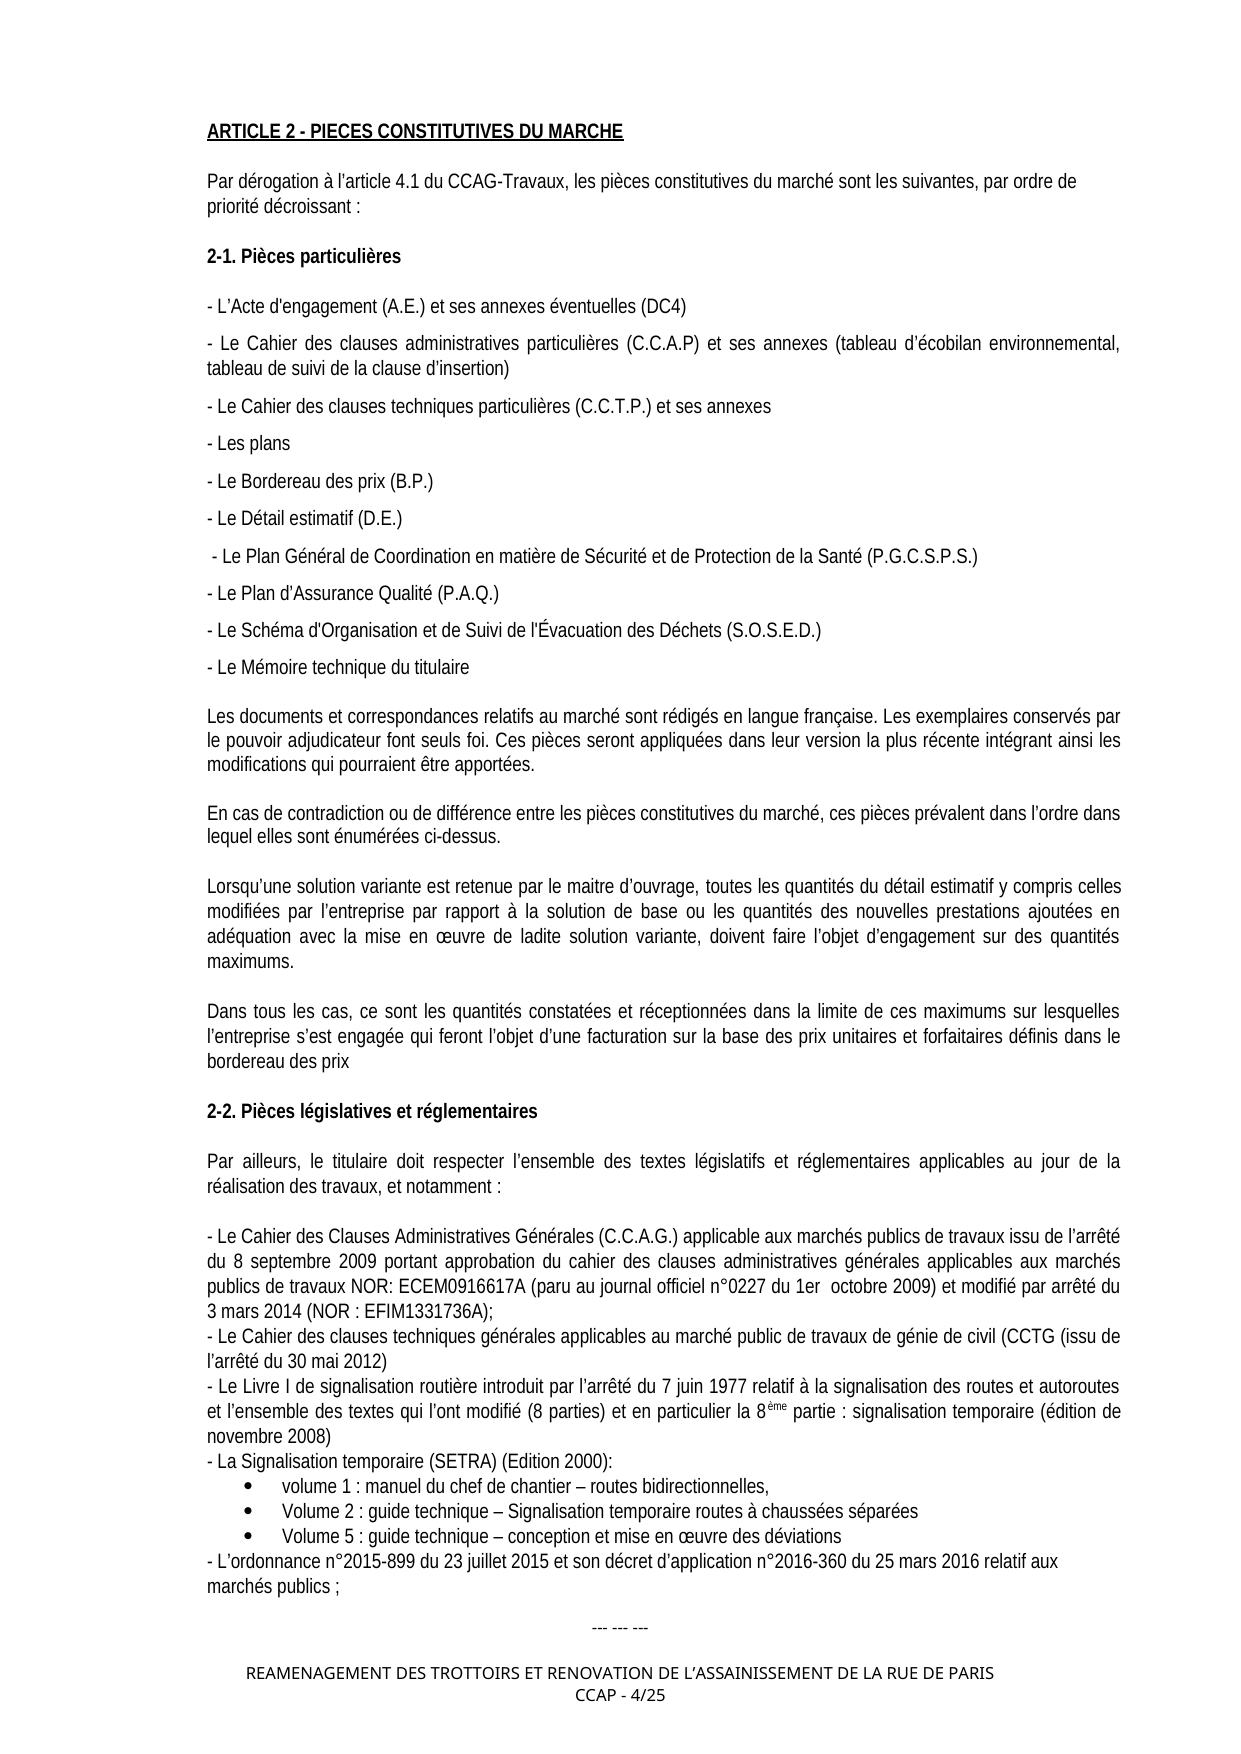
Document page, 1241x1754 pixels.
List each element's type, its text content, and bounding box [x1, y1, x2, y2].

text - Le Plan d’Assurance Qualité (P.A.Q.) [207, 581, 1122, 604]
text - Le Cahier des clauses administratives particulières (C.C.A.P) et ses annexes (tableau d’écobilan environnemental, tableau de suivi de la clause d’insertion) [207, 331, 1122, 381]
list Volume 5 : guide technique – conception et mise en œuvre des déviations [244, 1523, 1122, 1548]
text - Le Cahier des Clauses Administratives Générales (C.C.A.G.) applicable aux marchés publics de travaux issu de l’arrêté du 8 septembre 2009 portant approbation du cahier des clauses administratives générales applicables aux marchés publics de travaux NOR: ECEM0916617A (paru au journal officiel n°0227 du 1er octobre 2009) et modifié par arrêté du 3 mars 2014 (NOR : EFIM1331736A); [207, 1223, 1122, 1323]
text - Le Cahier des clauses techniques générales applicables au marché public de travaux de génie de civil (CCTG (issu de l’arrêté du 30 mai 2012) [207, 1323, 1122, 1373]
text 2-2. Pièces législatives et réglementaires [207, 1098, 1122, 1123]
text Par ailleurs, le titulaire doit respecter l’ensemble des textes législatifs et réglementaires applicables au jour de la réalisation des travaux, et notamment : [207, 1148, 1122, 1198]
text - La Signalisation temporaire (SETRA) (Edition 2000): [207, 1448, 1122, 1473]
text - Les plans [207, 431, 1122, 456]
text En cas de contradiction ou de différence entre les pièces constitutives du marché, ces pièces prévalent dans l’ordre dans lequel elles sont énumérées ci-dessus. [207, 800, 1122, 848]
text - Le Détail estimatif (D.E.) [207, 506, 1122, 531]
text ARTICLE 2 - PIECES CONSTITUTIVES DU MARCHE [207, 118, 1122, 143]
text Lorsqu’une solution variante est retenue par le maitre d’ouvrage, toutes les quantités du détail estimatif y compris celles modifiées par l’entreprise par rapport à la solution de base ou les quantités des nouvelles prestations ajoutées en adéquation avec la mise en œuvre de ladite solution variante, doivent faire l’objet d’engagement sur des quantités maximums. [207, 873, 1122, 973]
text - L’Acte d'engagement (A.E.) et ses annexes éventuelles (DC4) [207, 293, 1122, 318]
text - Le Plan Général de Coordination en matière de Sécurité et de Protection de la Santé (P.G.C.S.P.S.) [207, 543, 1122, 568]
text - Le Schéma d'Organisation et de Suivi de l'Évacuation des Déchets (S.O.S.E.D.) [207, 617, 1122, 642]
text - L’ordonnance n°2015-899 du 23 juillet 2015 et son décret d’application n°2016-360 du 25 mars 2016 relatif aux marchés publics ; [207, 1548, 1122, 1598]
text - Le Cahier des clauses techniques particulières (C.C.T.P.) et ses annexes [207, 393, 1122, 418]
text Les documents et correspondances relatifs au marché sont rédigés en langue française. Les exemplaires conservés par le pouvoir adjudicateur font seuls foi. Ces pièces seront appliquées dans leur version la plus récente intégrant ainsi les modifications qui pourraient être apportées. [207, 703, 1122, 775]
text - Le Mémoire technique du titulaire [207, 654, 1122, 678]
list volume 1 : manuel du chef de chantier – routes bidirectionnelles, [244, 1473, 1122, 1498]
list Volume 2 : guide technique – Signalisation temporaire routes à chaussées séparées [244, 1498, 1122, 1523]
text Par dérogation à l’article 4.1 du CCAG-Travaux, les pièces constitutives du marché sont les suivantes, par ordre de priorité décroissant : [207, 168, 1122, 218]
text - Le Bordereau des prix (B.P.) [207, 468, 1122, 493]
text - Le Livre I de signalisation routière introduit par l’arrêté du 7 juin 1977 relatif à la signalisation des routes et autoroutes et l’ensemble des textes qui l’ont modifié (8 parties) et en particulier la 8ème partie : signalisation temporaire (édition de novembre 2008) [207, 1373, 1122, 1448]
text Dans tous les cas, ce sont les quantités constatées et réceptionnées dans la limite de ces maximums sur lesquelles l’entreprise s’est engagée qui feront l’objet d’une facturation sur la base des prix unitaires et forfaitaires définis dans le bordereau des prix [207, 998, 1122, 1073]
text 2-1. Pièces particulières [207, 243, 1122, 268]
